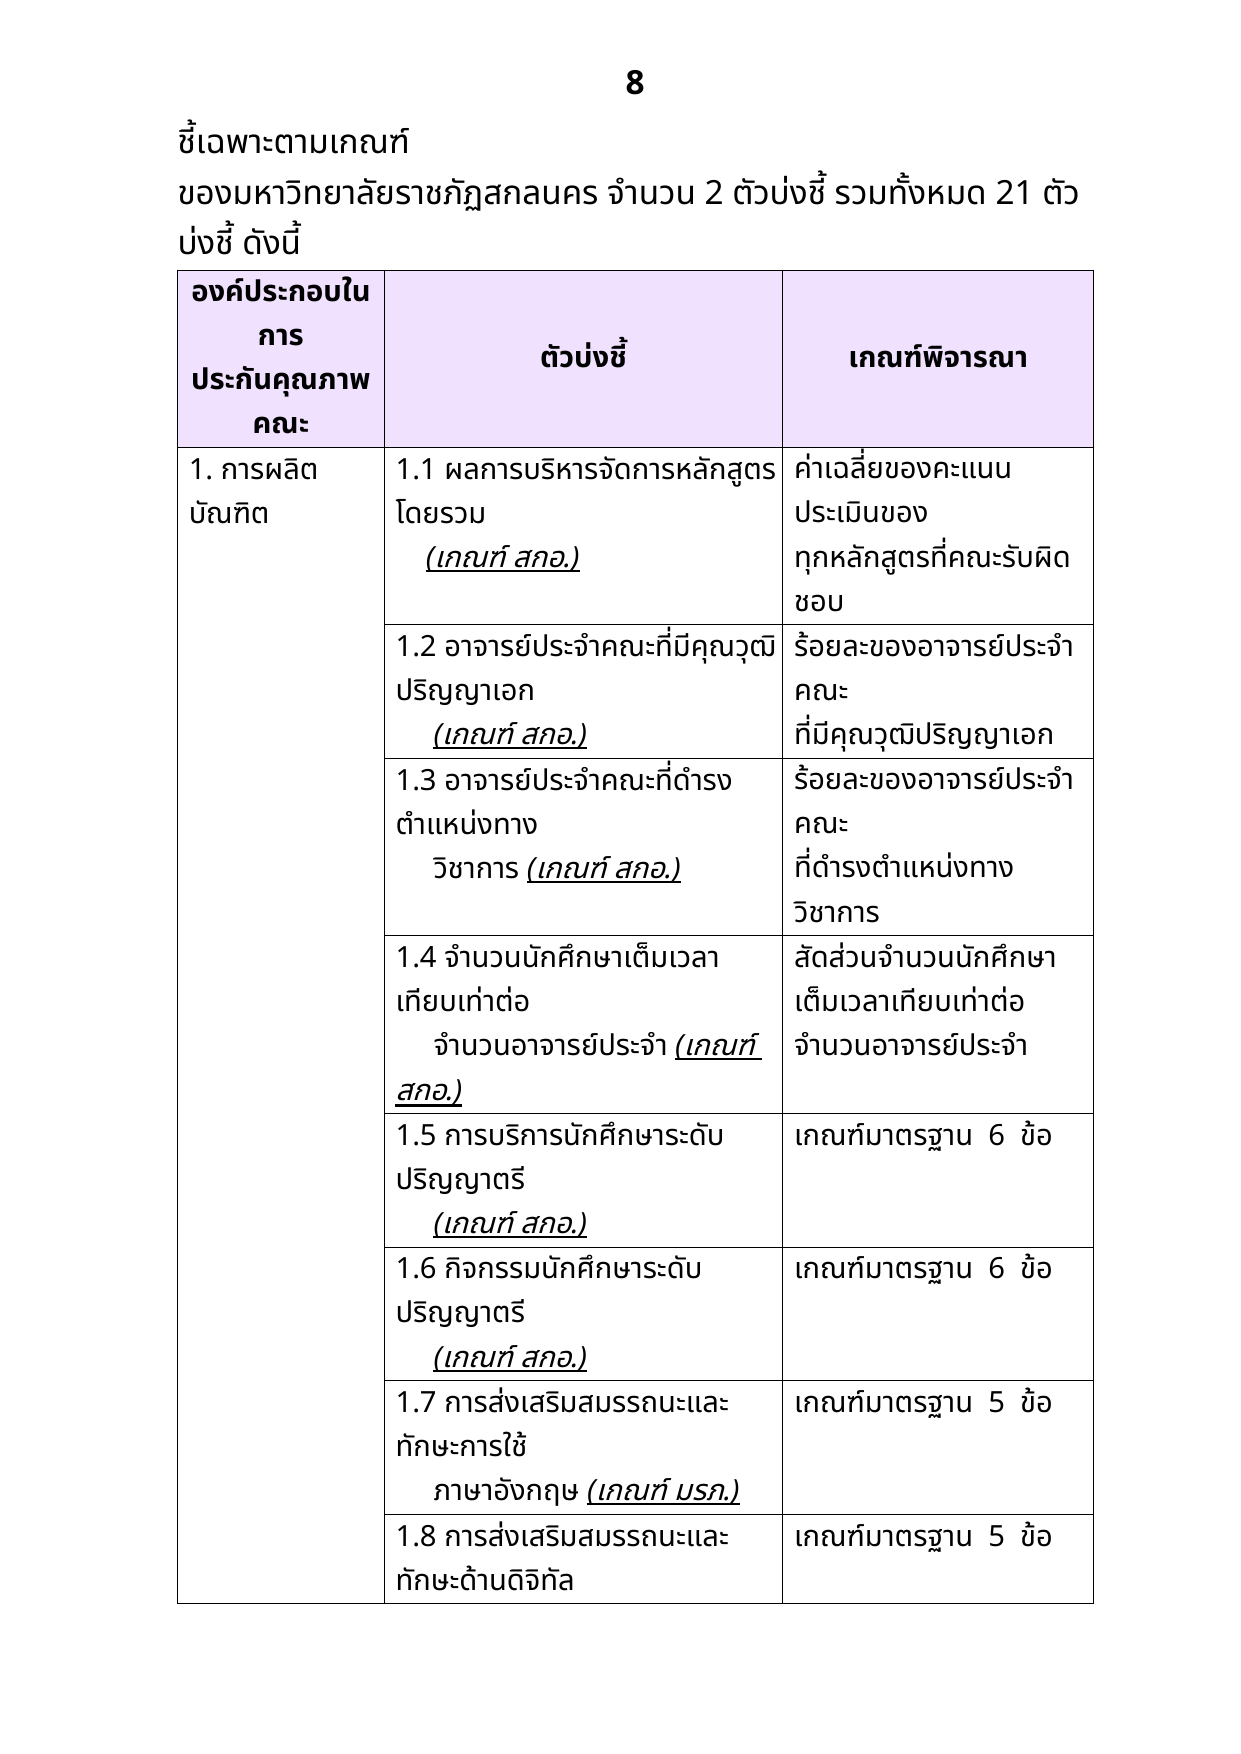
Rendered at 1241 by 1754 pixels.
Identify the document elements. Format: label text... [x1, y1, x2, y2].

table_cell 1.4 จำนวนนักศึกษาเต็มเวลาเทียบเท่าต่อ จำนวนอาจารย์ประจำ (เกณฑ์ สกอ.) [385, 936, 782, 1113]
table_cell ร้อยละของอาจารย์ประจำคณะ ที่มีคุณวุฒิปริญญาเอก [783, 625, 1093, 758]
table_cell 1.2 อาจารย์ประจำคณะที่มีคุณวุฒิปริญญาเอก (เกณฑ์ สกอ.) [385, 625, 782, 758]
table_cell เกณฑ์มาตรฐาน 5 ข้อ [783, 1515, 1093, 1603]
table_cell ร้อยละของอาจารย์ประจำคณะ ที่ดำรงตำแหน่งทางวิชาการ [783, 759, 1093, 935]
table_header เกณฑ์พิจารณา [783, 271, 1093, 447]
table_cell เกณฑ์มาตรฐาน 5 ข้อ [783, 1381, 1093, 1514]
table_cell สัดส่วนจำนวนนักศึกษาเต็มเวลาเทียบเท่าต่อจำนวนอาจารย์ประจำ [783, 936, 1093, 1113]
table_header องค์ประกอบในการ ประกันคุณภาพคณะ [178, 271, 384, 447]
table_cell 1.5 การบริการนักศึกษาระดับปริญญาตรี (เกณฑ์ สกอ.) [385, 1114, 782, 1247]
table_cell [385, 1515, 782, 1603]
table_cell 1.7 การส่งเสริมสมรรถนะและทักษะการใช้ ภาษาอังกฤษ (เกณฑ์ มรภ.) [385, 1381, 782, 1514]
table_cell 1.1 ผลการบริหารจัดการหลักสูตรโดยรวม (เกณฑ์ สกอ.) [385, 448, 782, 624]
table_cell ค่าเฉลี่ยของคะแนนประเมินของ ทุกหลักสูตรที่คณะรับผิดชอบ [783, 448, 1093, 624]
table_cell 1. การผลิตบัณฑิต [178, 448, 384, 1603]
table_cell เกณฑ์มาตรฐาน 6 ข้อ [783, 1114, 1093, 1247]
table_cell 1.6 กิจกรรมนักศึกษาระดับปริญญาตรี (เกณฑ์ สกอ.) [385, 1248, 782, 1380]
table_cell เกณฑ์มาตรฐาน 6 ข้อ [783, 1248, 1093, 1380]
table_header ตัวบ่งชี้ [385, 271, 782, 447]
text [177, 118, 1092, 269]
table_cell 1.3 อาจารย์ประจำคณะที่ดำรงตำแหน่งทาง วิชาการ (เกณฑ์ สกอ.) [385, 759, 782, 935]
